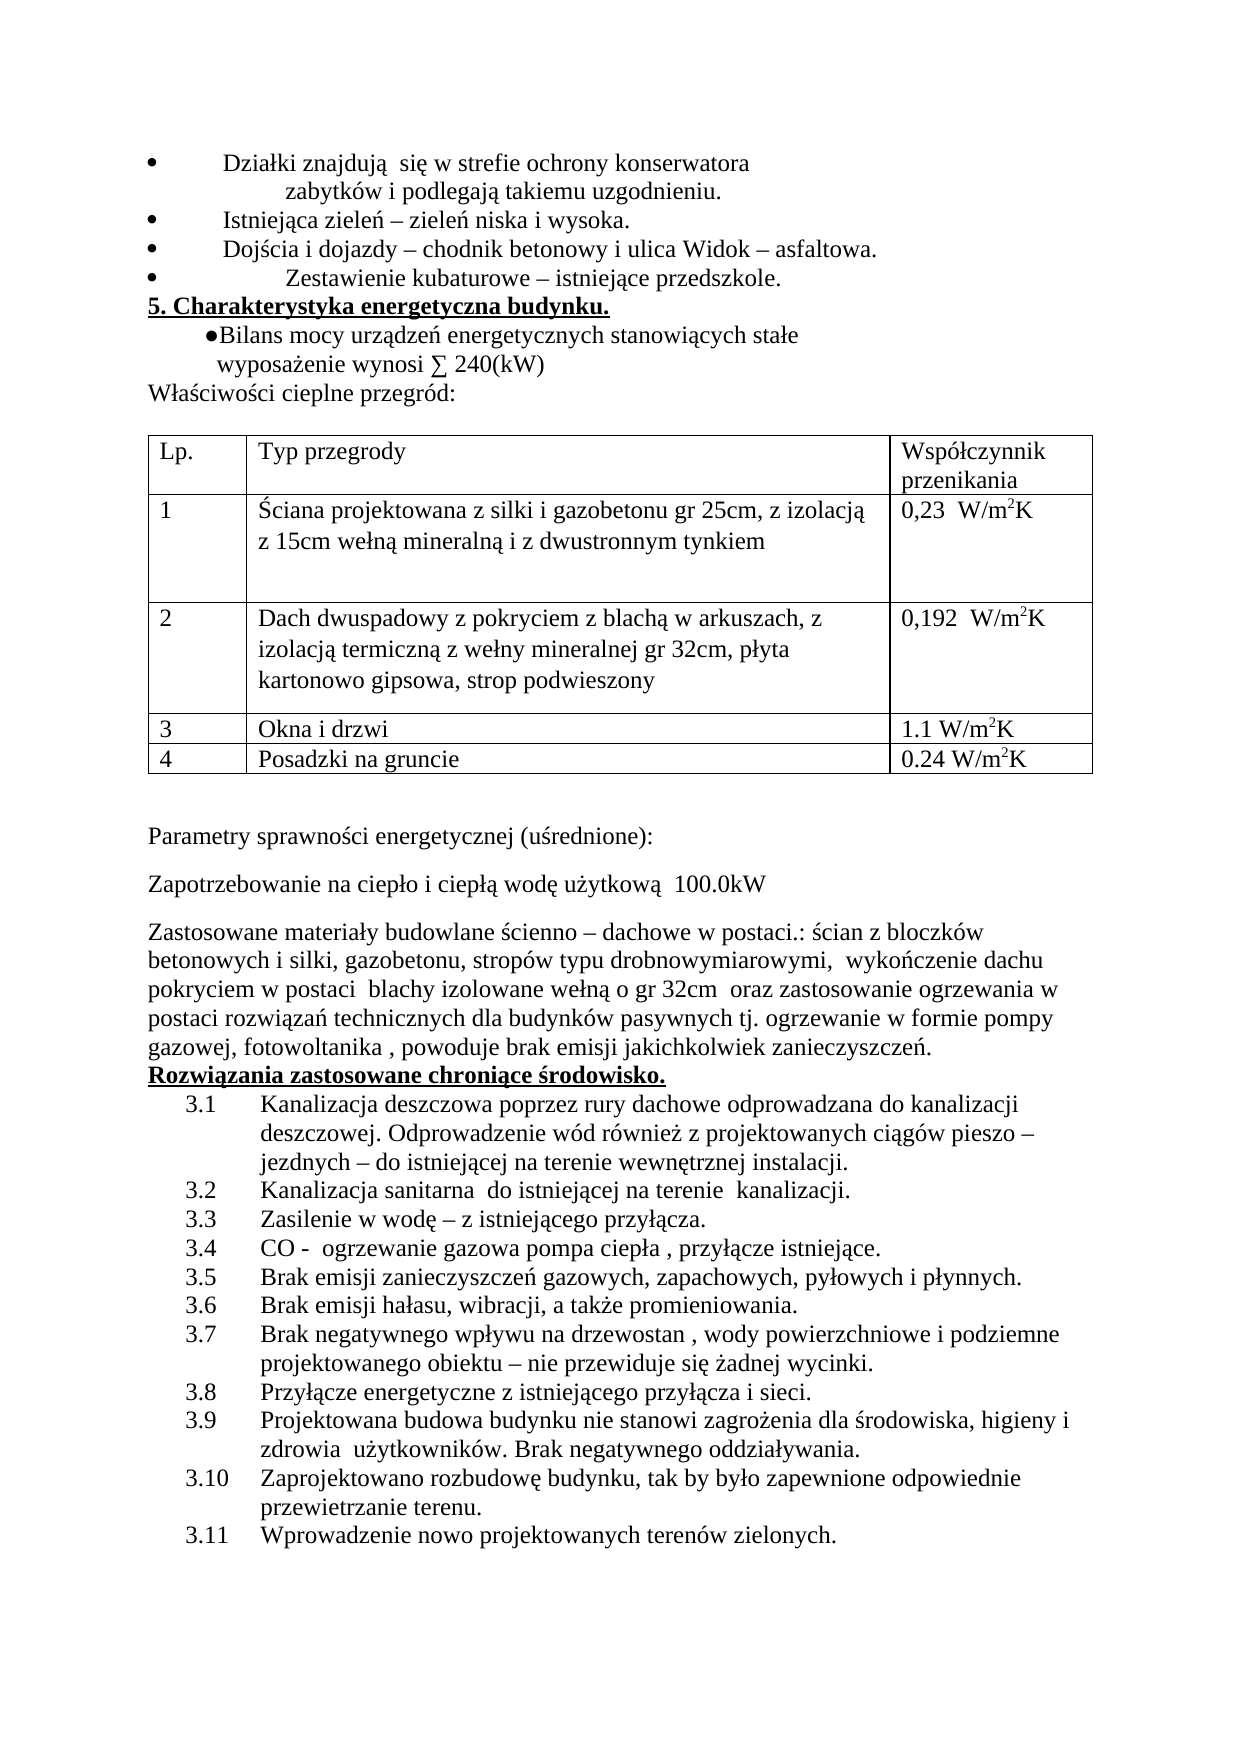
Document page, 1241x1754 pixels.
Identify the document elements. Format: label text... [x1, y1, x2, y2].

table_cell 4 [149, 744, 246, 772]
table_cell 1 [149, 495, 246, 602]
list Projektowana budowa budynku nie stanowi zagrożenia dla środowiska, higieny i zdrowia użytkowników. Brak negatywnego oddziaływania. [185, 1405, 1093, 1463]
list Dojścia i dojazdy – chodnik betonowy i ulica Widok – asfaltowa. [148, 234, 1093, 263]
table_cell Ściana projektowana z silki i gazobetonu gr 25cm, z izolacją z 15cm wełną mineralną i z dwustronnym tynkiem [247, 495, 889, 602]
table_header Lp. [149, 436, 246, 494]
table_cell 2 [149, 603, 246, 713]
list Brak emisji hałasu, wibracji, a także promieniowania. [185, 1290, 1093, 1319]
table_cell Okna i drzwi [247, 714, 889, 743]
list Kanalizacja sanitarna do istniejącej na terenie kanalizacji. [185, 1175, 1093, 1204]
table_cell 0,23 W/m2K [891, 495, 1092, 602]
list CO - ogrzewanie gazowa pompa ciepła , przyłącze istniejące. [185, 1233, 1093, 1262]
text wyposażenie wynosi ∑ 240(kW) [204, 349, 1093, 378]
list Działki znajdują się w strefie ochrony konserwatora [148, 148, 1093, 176]
list Przyłącze energetyczne z istniejącego przyłącza i sieci. [185, 1377, 1093, 1405]
table_cell 3 [149, 714, 246, 743]
text Zapotrzebowanie na ciepło i ciepłą wodę użytkową 100.0kW [148, 869, 1093, 898]
list Istniejąca zieleń – zieleń niska i wysoka. [148, 205, 1093, 234]
table_cell 1.1 W/m2K [891, 714, 1092, 743]
table_cell W/m2K [891, 744, 1092, 772]
list Brak negatywnego wpływu na drzewostan , wody powierzchniowe i podziemne projektowanego obiektu – nie przewiduje się żadnej wycinki. [185, 1319, 1093, 1377]
table_cell 0,192 W/m2K [891, 603, 1092, 713]
list Zasilenie w wodę – z istniejącego przyłącza. [185, 1204, 1093, 1233]
table_header Współczynnik przenikania [891, 436, 1092, 494]
list Zestawienie kubaturowe – istniejące przedszkole. [148, 263, 1093, 291]
list Wprowadzenie nowo projektowanych terenów zielonych. [185, 1520, 1093, 1549]
list Kanalizacja deszczowa poprzez rury dachowe odprowadzana do kanalizacji deszczowej. Odprowadzenie wód również z projektowanych ciągów pieszo – jezdnych – do istniejącej na terenie wewnętrznej instalacji. [185, 1089, 1093, 1175]
text zabytków i podlegają takiemu uzgodnieniu. [223, 176, 1093, 205]
text Rozwiązania zastosowane chroniące środowisko. [148, 1060, 1093, 1089]
list Zaprojektowano rozbudowę budynku, tak by było zapewnione odpowiednie przewietrzanie terenu. [185, 1463, 1093, 1520]
text Właściwości cieplne przegród: [148, 378, 1093, 406]
text Zastosowane materiały budowlane ścienno – dachowe w postaci.: ścian z bloczków betonowych i silki, gazobetonu, stropów typu drobnowymiarowymi, wykończenie dachu pokryciem w postaci blachy izolowane wełną o gr 32cm oraz zastosowanie ogrzewania w postaci rozwiązań technicznych dla budynków pasywnych tj. ogrzewanie w formie pompy gazowej, fotowoltanika , powoduje brak emisji jakichkolwiek zanieczyszczeń. [148, 917, 1093, 1060]
table_cell Posadzki na gruncie [247, 744, 889, 772]
text ●Bilans mocy urządzeń energetycznych stanowiących stałe [204, 320, 1093, 349]
list Brak emisji zanieczyszczeń gazowych, zapachowych, pyłowych i płynnych. [185, 1262, 1093, 1290]
table_header Typ przegrody [247, 436, 889, 494]
text Parametry sprawności energetycznej (uśrednione): [148, 821, 1093, 850]
table_cell Dach dwuspadowy z pokryciem z blachą w arkuszach, z izolacją termiczną z wełny mineralnej gr 32cm, płyta kartonowo gipsowa, strop podwieszony [247, 603, 889, 713]
text 5. Charakterystyka energetyczna budynku. [148, 291, 1093, 320]
